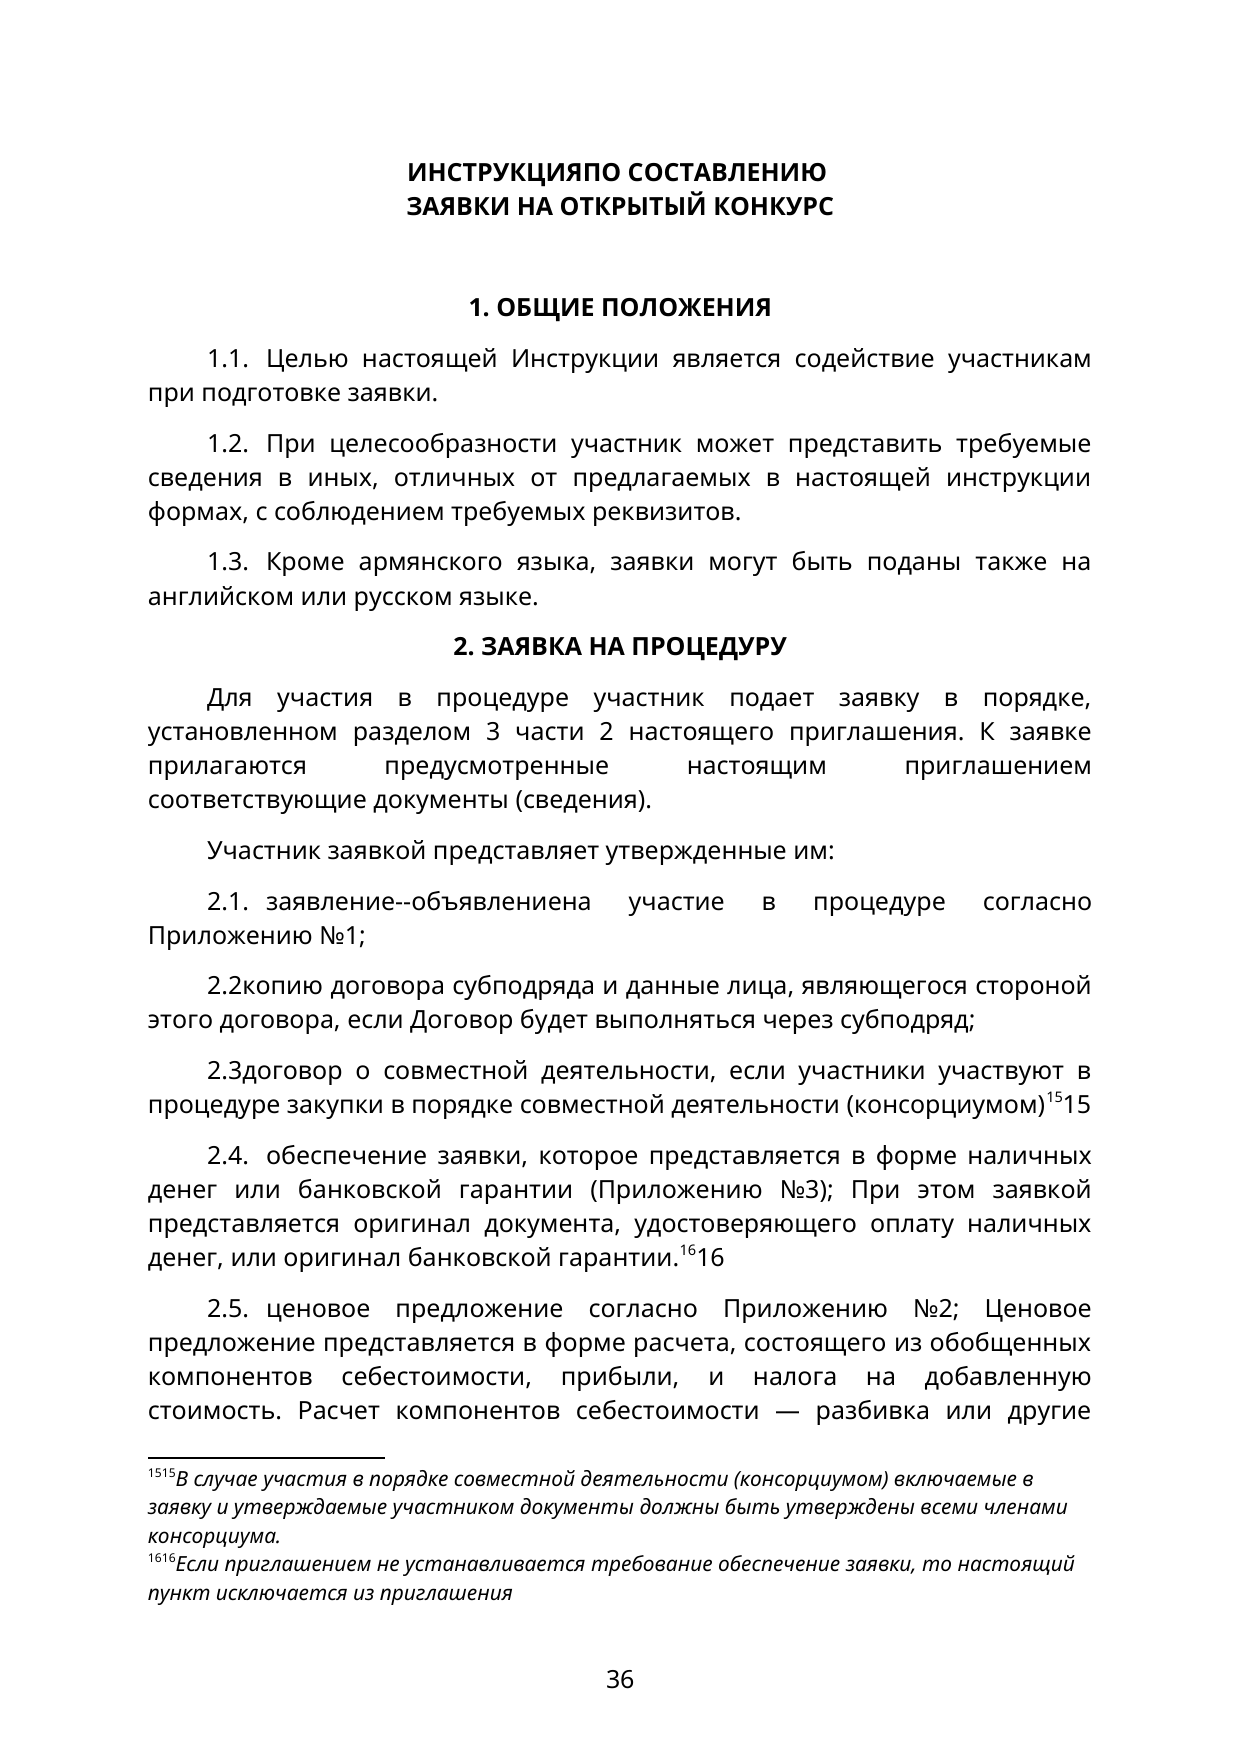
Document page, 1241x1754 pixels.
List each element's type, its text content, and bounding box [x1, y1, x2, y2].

text 2.2копию договора субподряда и данные лица, являющегося стороной этого договора, если Договор будет выполняться через субподряд; [148, 968, 1092, 1036]
text 2.1. заявление--объявлениeна участие в процедуре согласно Приложению №1; [148, 883, 1092, 951]
text 1.3. Кроме армянского языка, заявки могут быть поданы также на английском или русском языке. [148, 544, 1092, 612]
text 1.2. При целесообразности участник может представить требуемые сведения в иных, отличных от предлагаемых в настоящей инструкции формах, с соблюдением требуемых реквизитов. [148, 425, 1092, 527]
text Для участия в процедуре участник подает заявку в порядке, установленном разделом 3 части 2 настоящего приглашения. К заявке прилагаются предусмотренные настоящим приглашением соответствующие документы (сведения). [148, 679, 1092, 816]
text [148, 1291, 1092, 1427]
text 2.3договор о совместной деятельности, если участники участвуют в процедуре закупки в порядке совместной деятельности (консорциумом)15 [148, 1053, 1092, 1121]
text Участник заявкой представляет утвержденные им: [148, 832, 1092, 867]
text 1.1. Целью настоящей Инструкции является содействие участникам при подготовке заявки. [148, 340, 1092, 408]
text 1. ОБЩИЕ ПОЛОЖЕНИЯ [148, 290, 1092, 324]
text 2.4. обеспечение заявки, которое представляется в форме наличных денег или банковской гарантии (Приложению №3); При этом заявкой представляется оригинал документа, удостоверяющего оплату наличных денег, или оригинал банковской гарантии.16 [148, 1138, 1092, 1274]
text 2. ЗАЯВКА НА ПРОЦЕДУРУ [148, 629, 1092, 663]
text ИНСТРУКЦИЯПО СОСТАВЛЕНИЮ ЗАЯВКИ НА ОТКРЫТЫЙ КОНКУРС [148, 154, 1092, 222]
